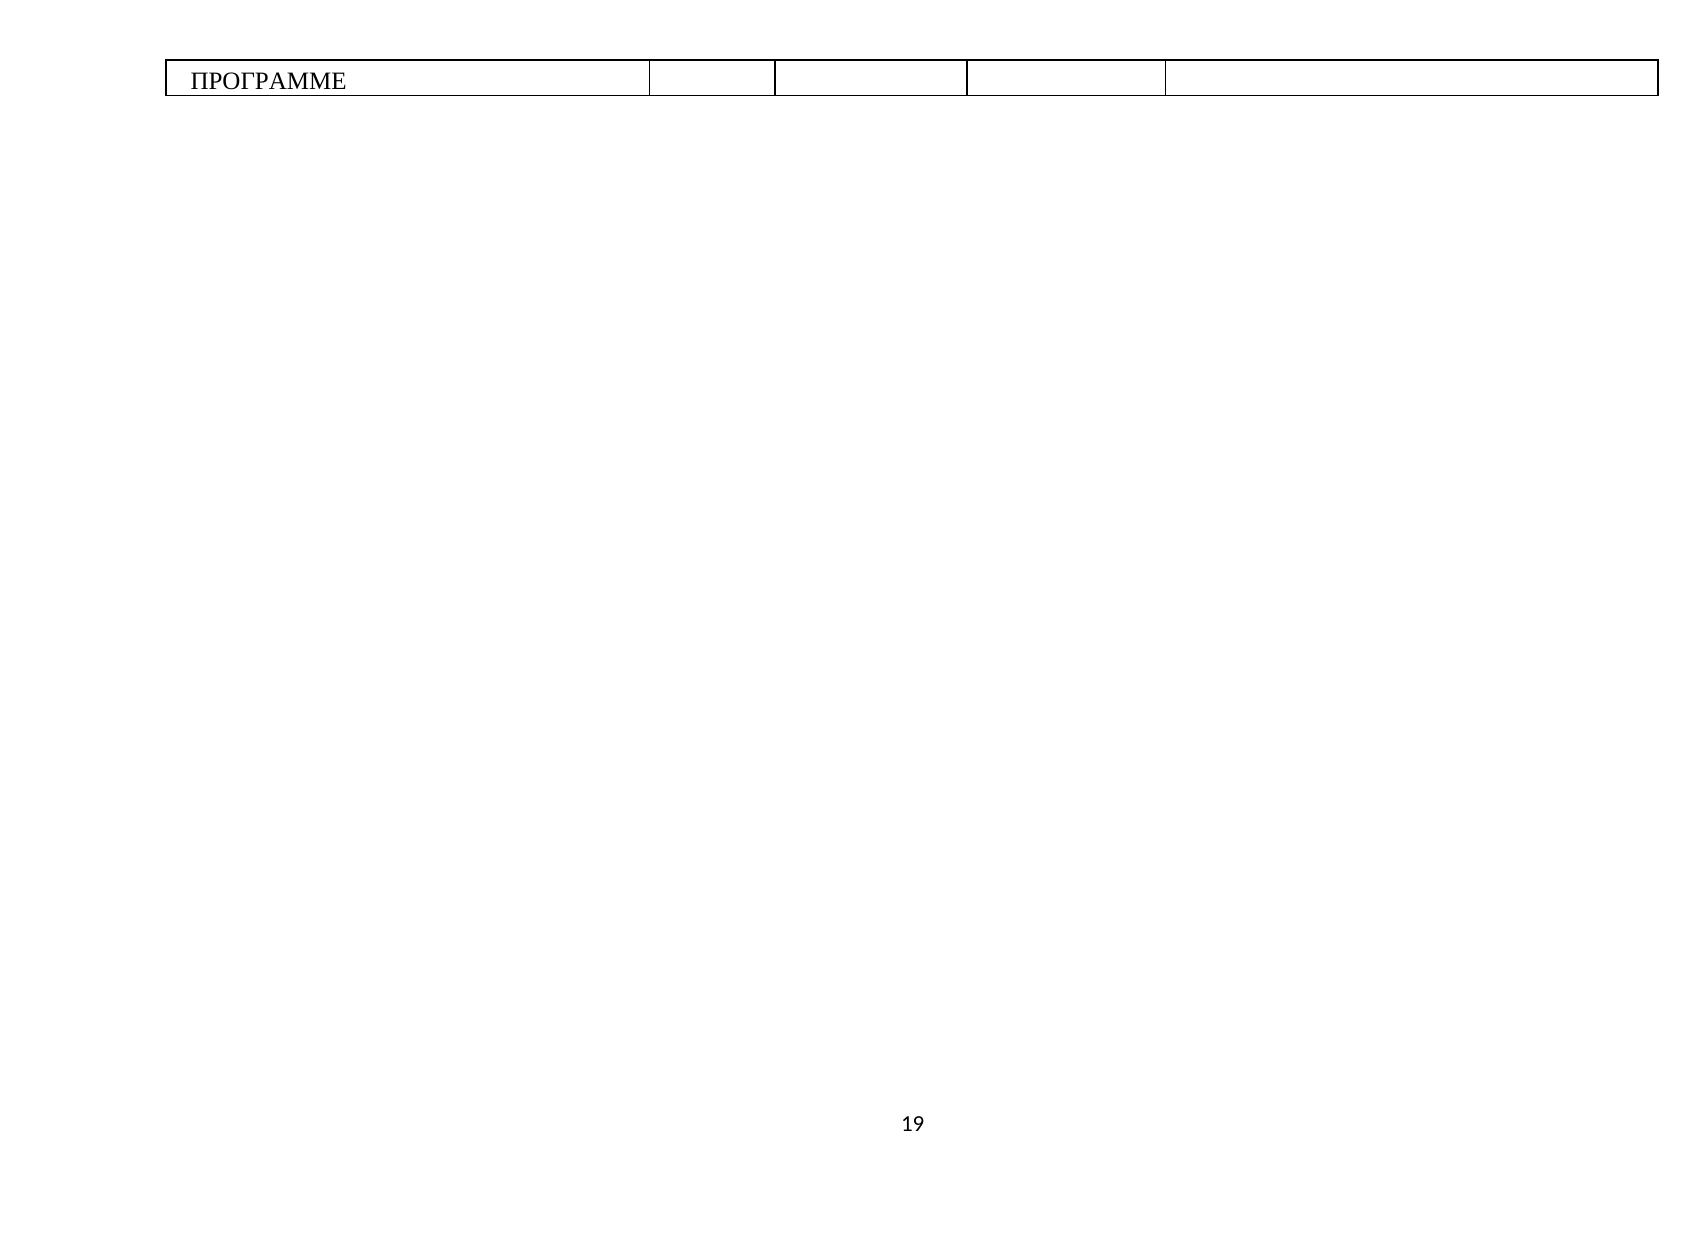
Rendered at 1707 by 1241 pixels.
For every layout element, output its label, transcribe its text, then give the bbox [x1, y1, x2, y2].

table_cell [167, 61, 649, 94]
table_cell [776, 61, 966, 94]
table_cell [1166, 61, 1657, 94]
table_cell 2 [968, 61, 1165, 94]
table_cell 66 [650, 61, 774, 94]
